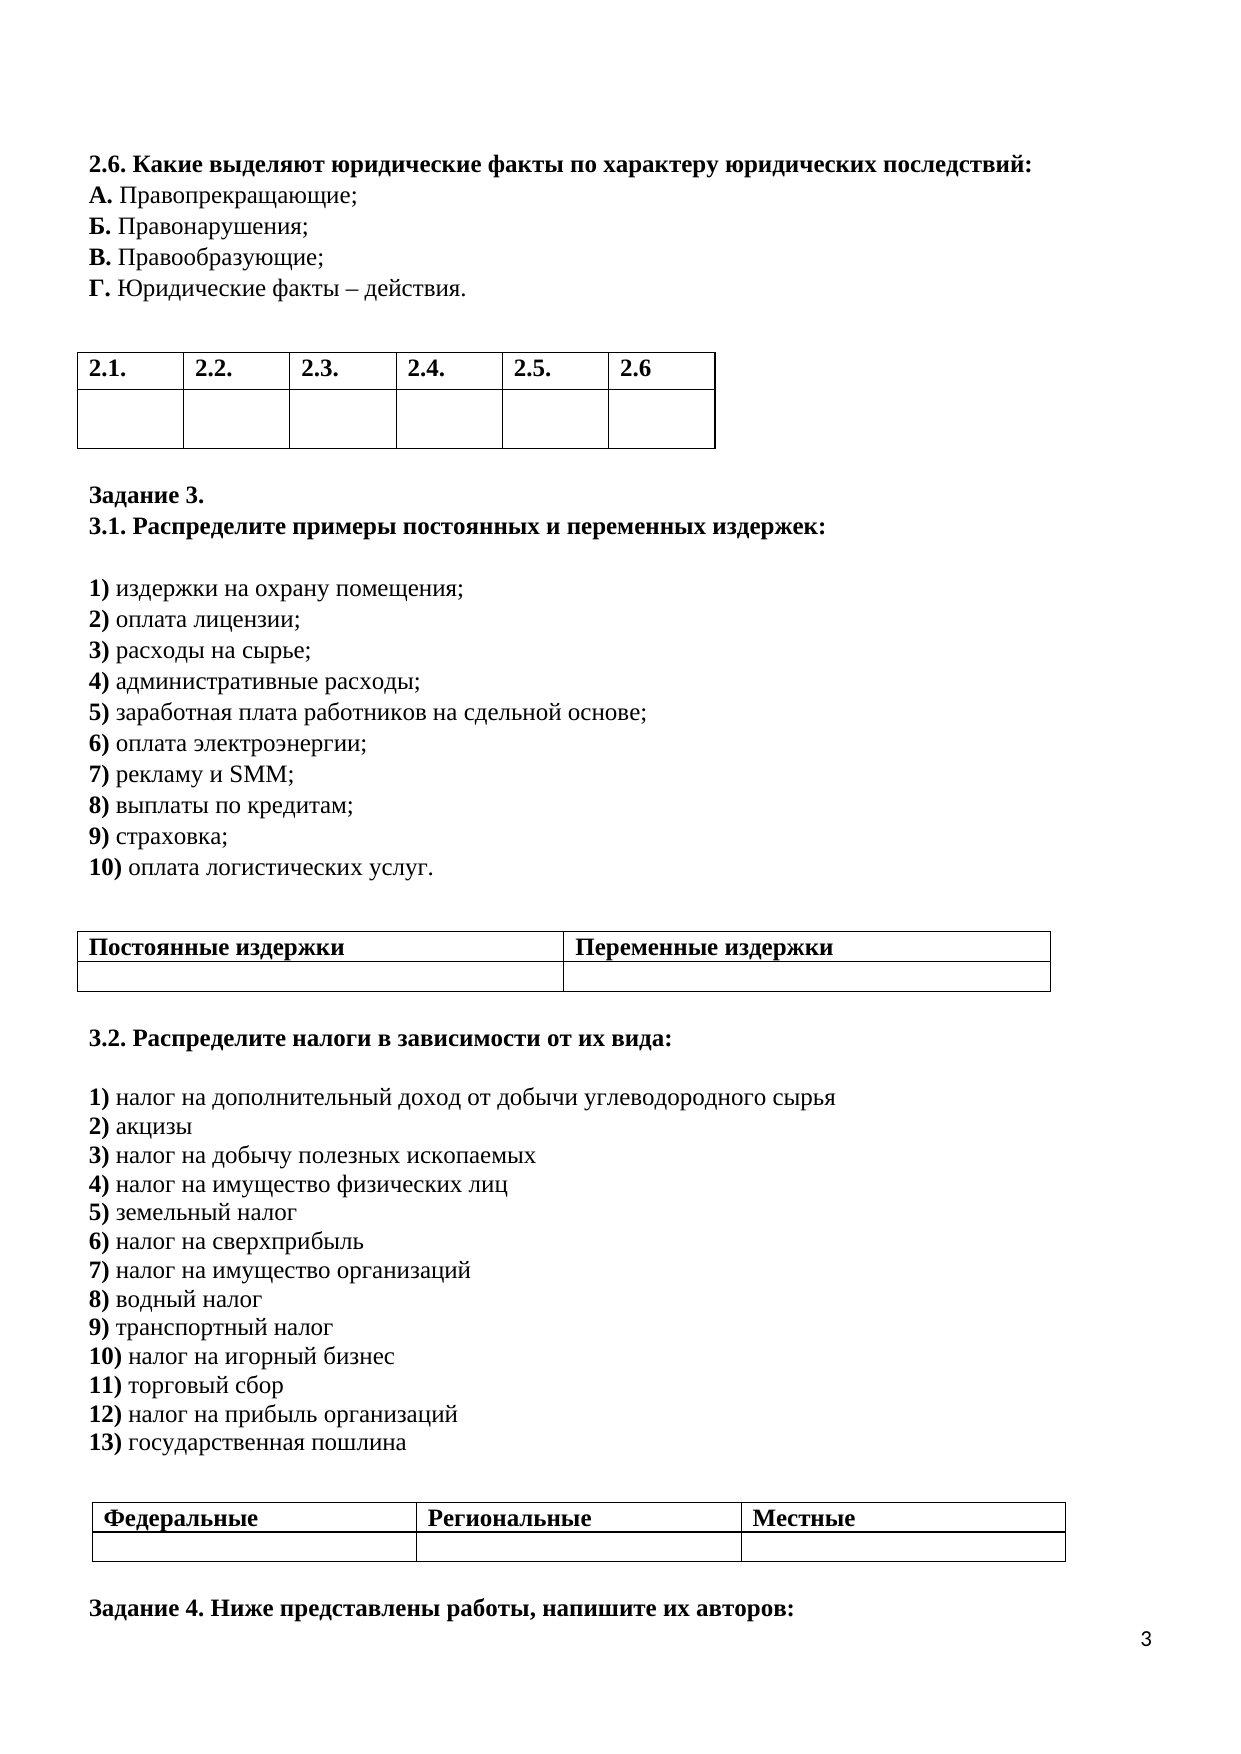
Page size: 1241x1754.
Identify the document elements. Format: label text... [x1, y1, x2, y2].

table_cell [184, 390, 289, 448]
text 4) административные расходы; [88, 666, 1152, 695]
text 6) оплата электроэнергии; [88, 728, 1152, 757]
table_header 2.4. [397, 353, 502, 389]
table_cell [397, 390, 502, 448]
text А. Правопрекращающие; [88, 180, 1152, 209]
text 2) акцизы [88, 1111, 1152, 1140]
table_header 2.1. [78, 353, 183, 389]
table_cell [742, 1533, 1065, 1561]
table_header Постоянные издержки [78, 932, 563, 961]
table_header Местные [742, 1503, 1065, 1531]
text 9) транспортный налог [88, 1312, 1152, 1341]
table_header 2.3. [290, 353, 396, 389]
text 1) издержки на охрану помещения; [88, 573, 1152, 602]
text Задание 4. Ниже представлены работы, напишите их авторов: [88, 1593, 1152, 1622]
text Б. Правонарушения; [88, 211, 1152, 240]
text 11) торговый сбор [88, 1370, 1152, 1399]
text 3.1. Распределите примеры постоянных и переменных издержек: [88, 511, 1152, 539]
text 3) расходы на сырье; [88, 635, 1152, 664]
table_cell [417, 1533, 741, 1561]
table_header Региональные [417, 1503, 741, 1531]
text 8) выплаты по кредитам; [88, 790, 1152, 819]
table_header 2.6 [609, 353, 714, 389]
table_cell [93, 1533, 416, 1561]
table_header 2.5. [503, 353, 608, 389]
text 10) налог на игорный бизнес [88, 1341, 1152, 1370]
text В. Правообразующие; [88, 242, 1152, 271]
text Задание 3. [88, 480, 1152, 508]
text 1) налог на дополнительный доход от добычи углеводородного сырья [88, 1082, 1152, 1111]
table_cell [609, 390, 714, 448]
text 8) водный налог [88, 1284, 1152, 1312]
text 13) государственная пошлина [88, 1427, 1152, 1456]
table_header Федеральные [93, 1503, 416, 1531]
text 3) налог на добычу полезных ископаемых [88, 1140, 1152, 1169]
text 2) оплата лицензии; [88, 604, 1152, 633]
table_header 2.2. [184, 353, 289, 389]
text 5) земельный налог [88, 1197, 1152, 1226]
text 12) налог на прибыль организаций [88, 1399, 1152, 1427]
text 10) оплата логистических услуг. [88, 852, 1152, 881]
text 7) налог на имущество организаций [88, 1255, 1152, 1284]
text 5) заработная плата работников на сдельной основе; [88, 697, 1152, 726]
table_header Переменные издержки [564, 932, 1050, 961]
table_cell [78, 390, 183, 448]
text 4) налог на имущество физических лиц [88, 1169, 1152, 1197]
table_cell [503, 390, 608, 448]
text 2.6. Какие выделяют юридические факты по характеру юридических последствий: [88, 149, 1152, 178]
table_cell [78, 962, 563, 991]
table_cell [290, 390, 396, 448]
text 6) налог на сверхприбыль [88, 1226, 1152, 1255]
text 9) страховка; [88, 821, 1152, 850]
text Г. Юридические факты – действия. [88, 273, 1152, 302]
text 3.2. Распределите налоги в зависимости от их вида: [88, 1023, 1152, 1051]
text 7) рекламу и SMM; [88, 759, 1152, 788]
table_cell [564, 962, 1050, 991]
